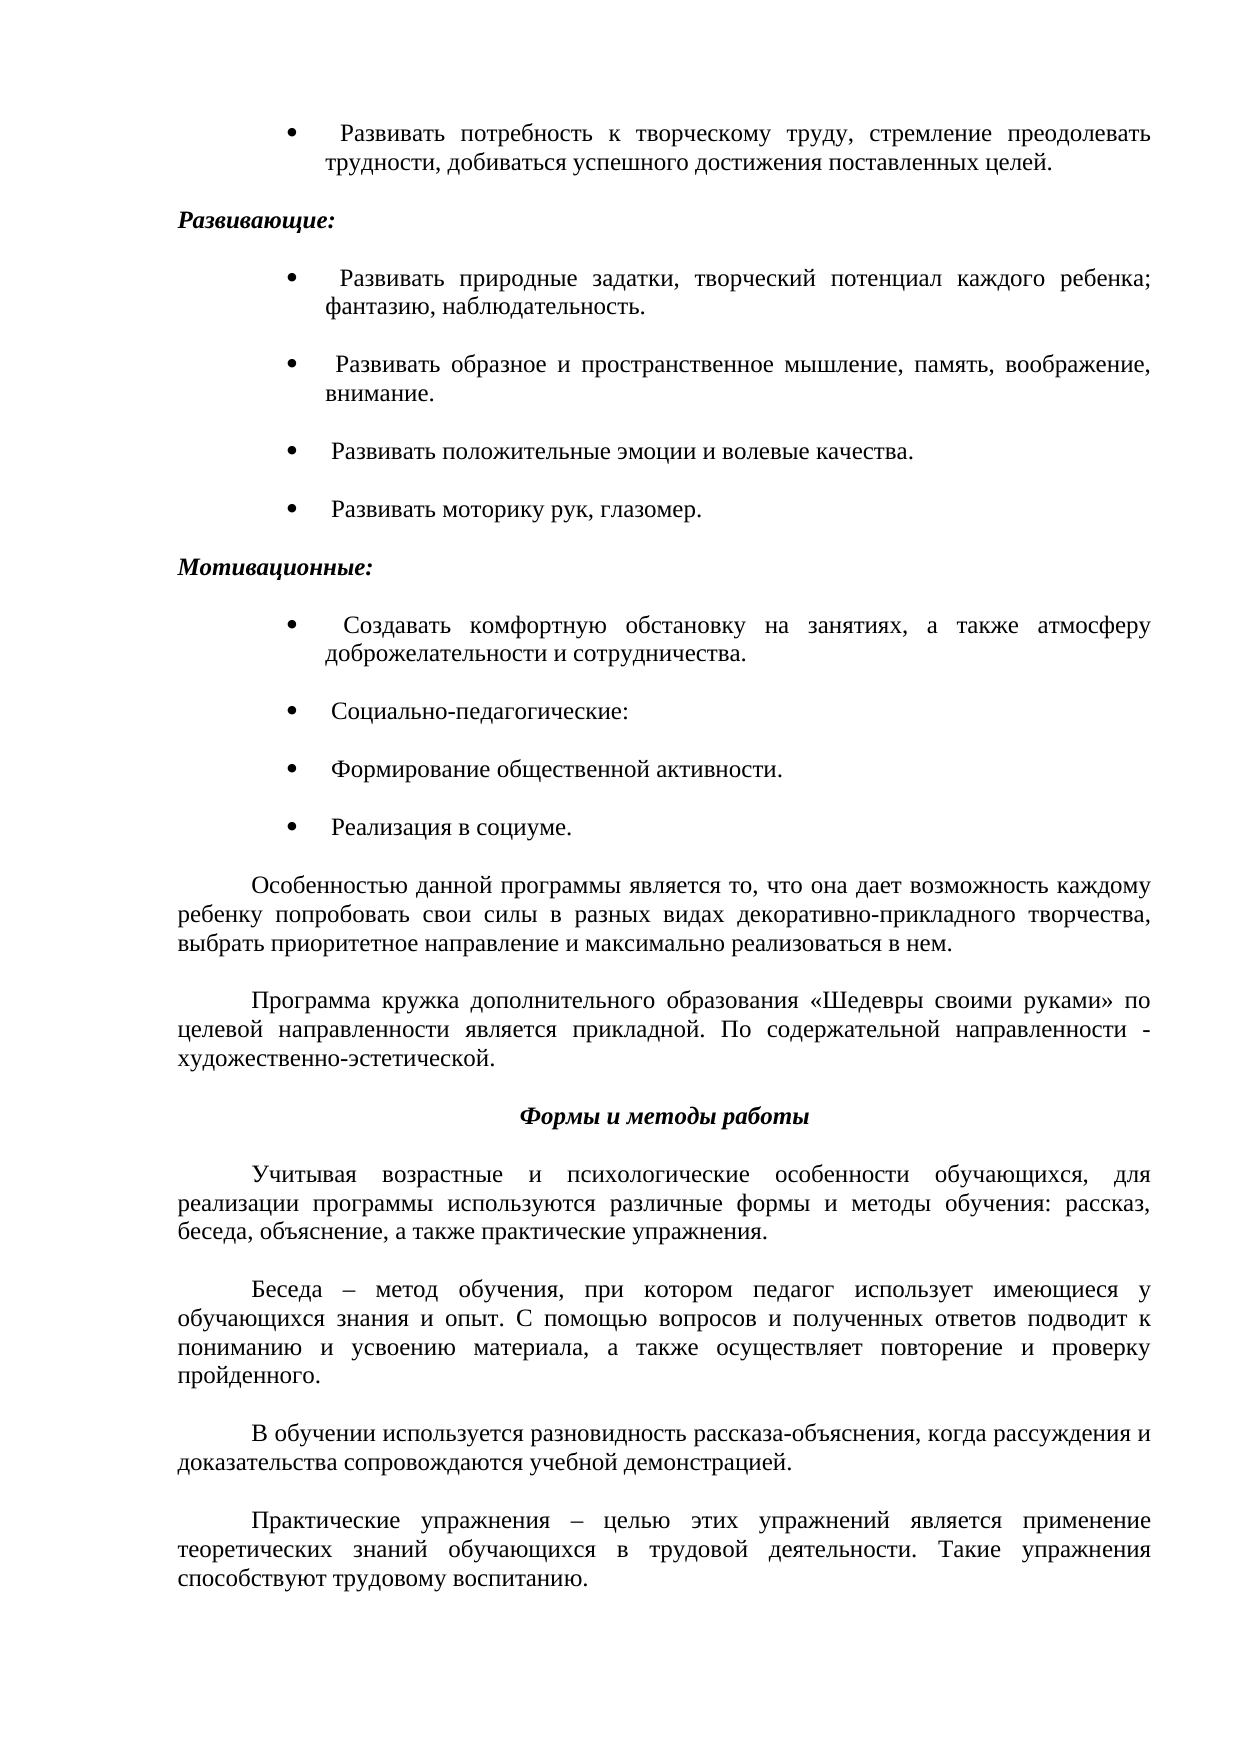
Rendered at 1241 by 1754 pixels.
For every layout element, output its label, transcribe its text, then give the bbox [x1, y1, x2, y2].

text Развивающие: [177, 205, 1152, 233]
text В обучении используется разновидность рассказа-объяснения, когда рассуждения и доказательства сопровождаются учебной демонстрацией. [177, 1418, 1152, 1476]
text  Развивать моторику рук, глазомер. [288, 494, 1152, 523]
text  Развивать положительные эмоции и волевые качества. [288, 436, 1152, 465]
text Формы и методы работы [177, 1101, 1152, 1130]
text Учитывая возрастные и психологические особенности обучающихся, для реализации программы используются различные формы и методы обучения: рассказ, беседа, объяснение, а также практические упражнения. [177, 1159, 1152, 1245]
text Программа кружка дополнительного образования «Шедевры своими руками» по целевой направленности является прикладной. По содержательной направленности - художественно-эстетической. [177, 986, 1152, 1072]
text  Развивать образное и пространственное мышление, память, воображение, внимание. [288, 349, 1152, 407]
text  Развивать потребность к творческому труду, стремление преодолевать трудности, добиваться успешного достижения поставленных целей. [288, 118, 1152, 176]
text  Реализация в социуме. [288, 812, 1152, 841]
text  Развивать природные задатки, творческий потенциал каждого ребенка; фантазию, наблюдательность. [288, 263, 1152, 320]
text Беседа – метод обучения, при котором педагог использует имеющиеся у обучающихся знания и опыт. С помощью вопросов и полученных ответов подводит к пониманию и усвоению материала, а также осуществляет повторение и проверку пройденного. [177, 1274, 1152, 1389]
text  Социально-педагогические: [288, 696, 1152, 725]
text Практические упражнения – целью этих упражнений является применение теоретических знаний обучающихся в трудовой деятельности. Такие упражнения способствуют трудовому воспитанию. [177, 1505, 1152, 1591]
text  Создавать комфортную обстановку на занятиях, а также атмосферу доброжелательности и сотрудничества. [288, 610, 1152, 667]
text Особенностью данной программы является то, что она дает возможность каждому ребенку попробовать свои силы в разных видах декоративно-прикладного творчества, выбрать приоритетное направление и максимально реализоваться в нем. [177, 870, 1152, 956]
text  Формирование общественной активности. [288, 754, 1152, 783]
text Мотивационные: [177, 552, 1152, 581]
